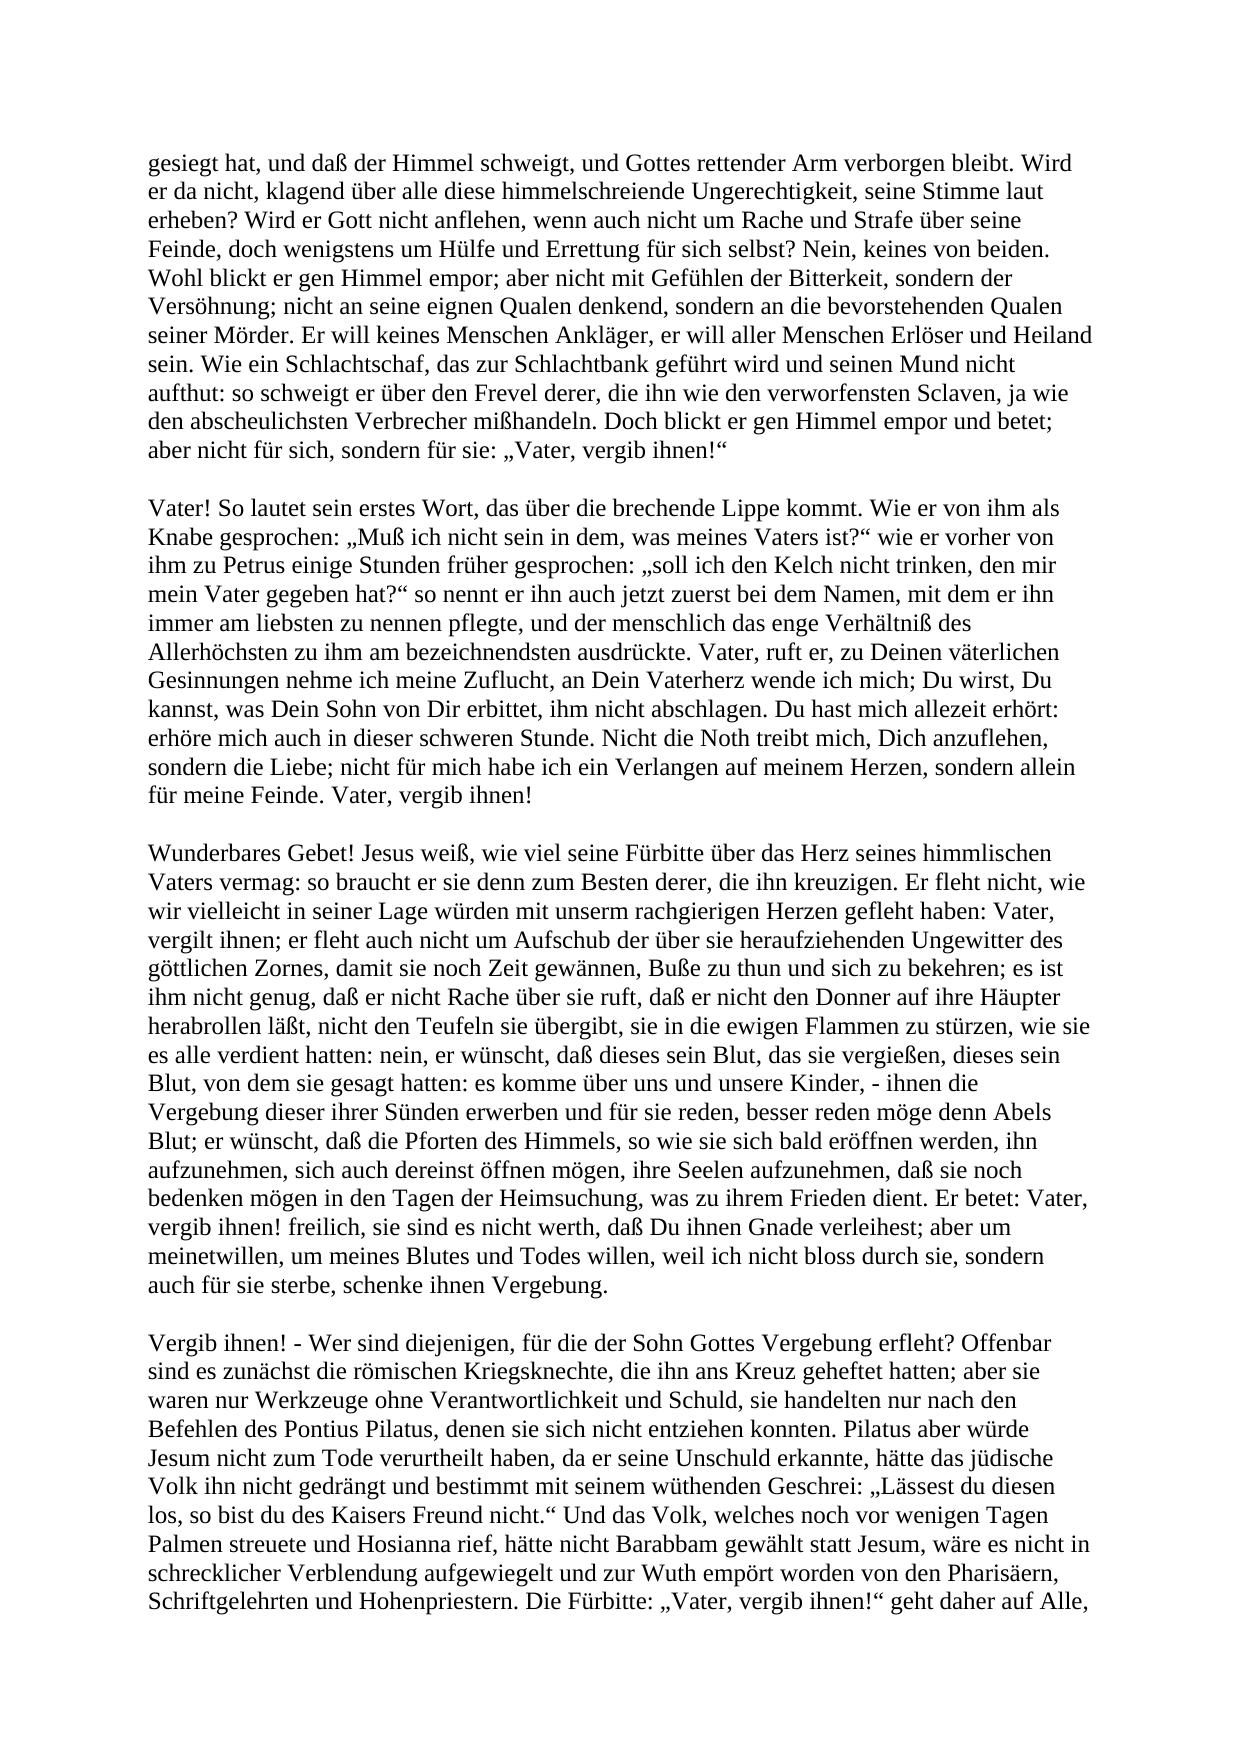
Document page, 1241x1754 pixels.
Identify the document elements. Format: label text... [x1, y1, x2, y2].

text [148, 1328, 1093, 1615]
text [148, 148, 1093, 464]
text Wunderbares Gebet! Jesus weiß, wie viel seine Fürbitte über das Herz seines himmlischen Vaters vermag: so braucht er sie denn zum Besten derer, die ihn kreuzigen. Er fleht nicht, wie wir vielleicht in seiner Lage würden mit unserm rachgierigen Herzen gefleht haben: Vater, vergilt ihnen; er fleht auch nicht um Aufschub der über sie heraufziehenden Ungewitter des göttlichen Zornes, damit sie noch Zeit gewännen, Buße zu thun und sich zu bekehren; es ist ihm nicht genug, daß er nicht Rache über sie ruft, daß er nicht den Donner auf ihre Häupter herabrollen läßt, nicht den Teufeln sie übergibt, sie in die ewigen Flammen zu stürzen, wie sie es alle verdient hatten: nein, er wünscht, daß dieses sein Blut, das sie vergießen, dieses sein Blut, von dem sie gesagt hatten: es komme über uns und unsere Kinder, - ihnen die Vergebung dieser ihrer Sünden erwerben und für sie reden, besser reden möge denn Abels Blut; er wünscht, daß die Pforten des Himmels, so wie sie sich bald eröffnen werden, ihn aufzunehmen, sich auch dereinst öffnen mögen, ihre Seelen aufzunehmen, daß sie noch bedenken mögen in den Tagen der Heimsuchung, was zu ihrem Frieden dient. Er betet: Vater, vergib ihnen! freilich, sie sind es nicht werth, daß Du ihnen Gnade verleihest; aber um meinetwillen, um meines Blutes und Todes willen, weil ich nicht bloss durch sie, sondern auch für sie sterbe, schenke ihnen Vergebung. [148, 838, 1093, 1298]
text Vater! So lautet sein erstes Wort, das über die brechende Lippe kommt. Wie er von ihm als Knabe gesprochen: „Muß ich nicht sein in dem, was meines Vaters ist?“ wie er vorher von ihm zu Petrus einige Stunden früher gesprochen: „soll ich den Kelch nicht trinken, den mir mein Vater gegeben hat?“ so nennt er ihn auch jetzt zuerst bei dem Namen, mit dem er ihn immer am liebsten zu nennen pflegte, und der menschlich das enge Verhältniß des Allerhöchsten zu ihm am bezeichnendsten ausdrückte. Vater, ruft er, zu Deinen väterlichen Gesinnungen nehme ich meine Zuflucht, an Dein Vaterherz wende ich mich; Du wirst, Du kannst, was Dein Sohn von Dir erbittet, ihm nicht abschlagen. Du hast mich allezeit erhört: erhöre mich auch in dieser schweren Stunde. Nicht die Noth treibt mich, Dich anzuflehen, sondern die Liebe; nicht für mich habe ich ein Verlangen auf meinem Herzen, sondern allein für meine Feinde. Vater, vergib ihnen! [148, 493, 1093, 809]
